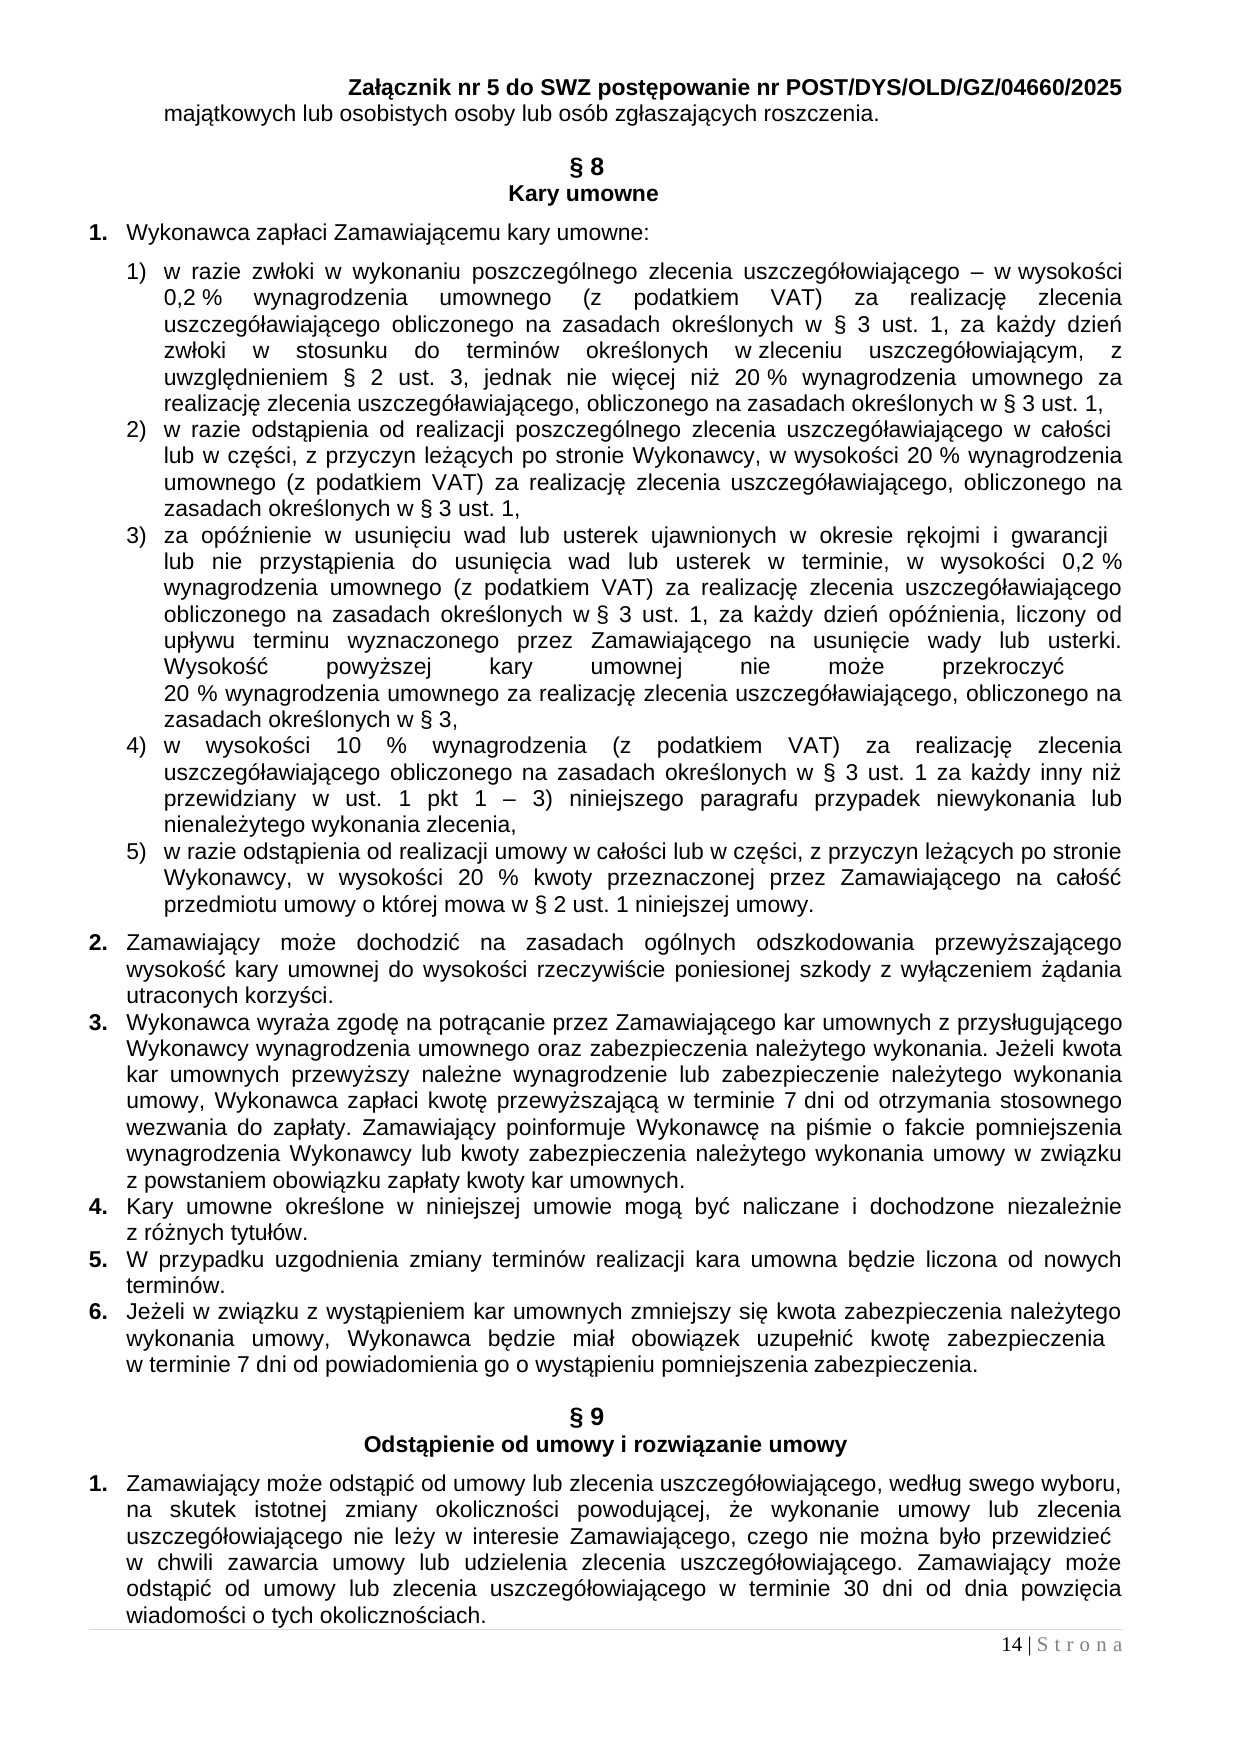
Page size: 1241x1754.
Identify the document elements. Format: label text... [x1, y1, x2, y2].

text Odstąpienie od umowy i rozwiązanie umowy [89, 1431, 1122, 1457]
list w razie zwłoki w wykonaniu poszczególnego zlecenia uszczegółowiającego – w wysokości 0,2 % wynagrodzenia umownego (z podatkiem VAT) za realizację zlecenia uszczegóławiającego obliczonego na zasadach określonych w § 3 ust. 1, za każdy dzień zwłoki w stosunku do terminów określonych w zleceniu uszczegółowiającym, z uwzględnieniem § 2 ust. 3, jednak nie więcej niż 20 % wynagrodzenia umownego za realizację zlecenia uszczegóławiającego, obliczonego na zasadach określonych w § 3 ust. 1, [126, 258, 1122, 416]
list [126, 100, 1122, 127]
list w wysokości 10 % wynagrodzenia (z podatkiem VAT) za realizację zlecenia uszczegóławiającego obliczonego na zasadach określonych w § 3 ust. 1 za każdy inny niż przewidziany w ust. 1 pkt 1 – 3) niniejszego paragrafu przypadek niewykonania lub nienależytego wykonania zlecenia, [126, 732, 1122, 838]
list w razie odstąpienia od realizacji umowy w całości lub w części, z przyczyn leżących po stronie Wykonawcy, w wysokości 20 % kwoty przeznaczonej przez Zamawiającego na całość przedmiotu umowy o której mowa w § 2 ust. 1 niniejszej umowy. [126, 838, 1122, 917]
list Wykonawca zapłaci Zamawiającemu kary umowne: [89, 219, 1122, 246]
text Kary umowne [457, 180, 1152, 207]
text W przypadku uzgodnienia zmiany terminów realizacji kara umowna będzie liczona od nowych terminów. [89, 1246, 1122, 1298]
list Zamawiający może odstąpić od umowy lub zlecenia uszczegółowiającego, według swego wyboru, na skutek istotnej zmiany okoliczności powodującej, że wykonanie umowy lub zlecenia uszczegółowiającego nie leży w interesie Zamawiającego, czego nie można było przewidzieć w chwili zawarcia umowy lub udzielenia zlecenia uszczegółowiającego. Zamawiający może odstąpić od umowy lub zlecenia uszczegółowiającego w terminie 30 dni od dnia powzięcia wiadomości o tych okolicznościach. [89, 1470, 1122, 1628]
text Kary umowne określone w niniejszej umowie mogą być naliczane i dochodzone niezależnie z różnych tytułów. [89, 1193, 1122, 1246]
text Jeżeli w związku z wystąpieniem kar umownych zmniejszy się kwota zabezpieczenia należytego wykonania umowy, Wykonawca będzie miał obowiązek uzupełnić kwotę zabezpieczenia w terminie 7 dni od powiadomienia go o wystąpieniu pomniejszenia zabezpieczenia. [89, 1298, 1122, 1377]
list w razie odstąpienia od realizacji poszczególnego zlecenia uszczegóławiającego w całości lub w części, z przyczyn leżących po stronie Wykonawcy, w wysokości 20 % wynagrodzenia umownego (z podatkiem VAT) za realizację zlecenia uszczegóławiającego, obliczonego na zasadach określonych w § 3 ust. 1, [126, 416, 1122, 522]
text Zamawiający może dochodzić na zasadach ogólnych odszkodowania przewyższającego wysokość kary umownej do wysokości rzeczywiście poniesionej szkody z wyłączeniem żądania utraconych korzyści. [89, 929, 1122, 1008]
text Wykonawca wyraża zgodę na potrącanie przez Zamawiającego kar umownych z przysługującego Wykonawcy wynagrodzenia umownego oraz zabezpieczenia należytego wykonania. Jeżeli kwota kar umownych przewyższy należne wynagrodzenie lub zabezpieczenie należytego wykonania umowy, Wykonawca zapłaci kwotę przewyższającą w terminie 7 dni od otrzymania stosownego wezwania do zapłaty. Zamawiający poinformuje Wykonawcę na piśmie o fakcie pomniejszenia wynagrodzenia Wykonawcy lub kwoty zabezpieczenia należytego wykonania umowy w związku z powstaniem obowiązku zapłaty kwoty kar umownych. [89, 1008, 1122, 1193]
list za opóźnienie w usunięciu wad lub usterek ujawnionych w okresie rękojmi i gwarancji lub nie przystąpienia do usunięcia wad lub usterek w terminie, w wysokości 0,2 % wynagrodzenia umownego (z podatkiem VAT) za realizację zlecenia uszczegóławiającego obliczonego na zasadach określonych w § 3 ust. 1, za każdy dzień opóźnienia, liczony od upływu terminu wyznaczonego przez Zamawiającego na usunięcie wady lub usterki. Wysokość powyższej kary umownej nie może przekroczyć 20 % wynagrodzenia umownego za realizację zlecenia uszczegóławiającego, obliczonego na zasadach określonych w § 3, [126, 522, 1122, 732]
